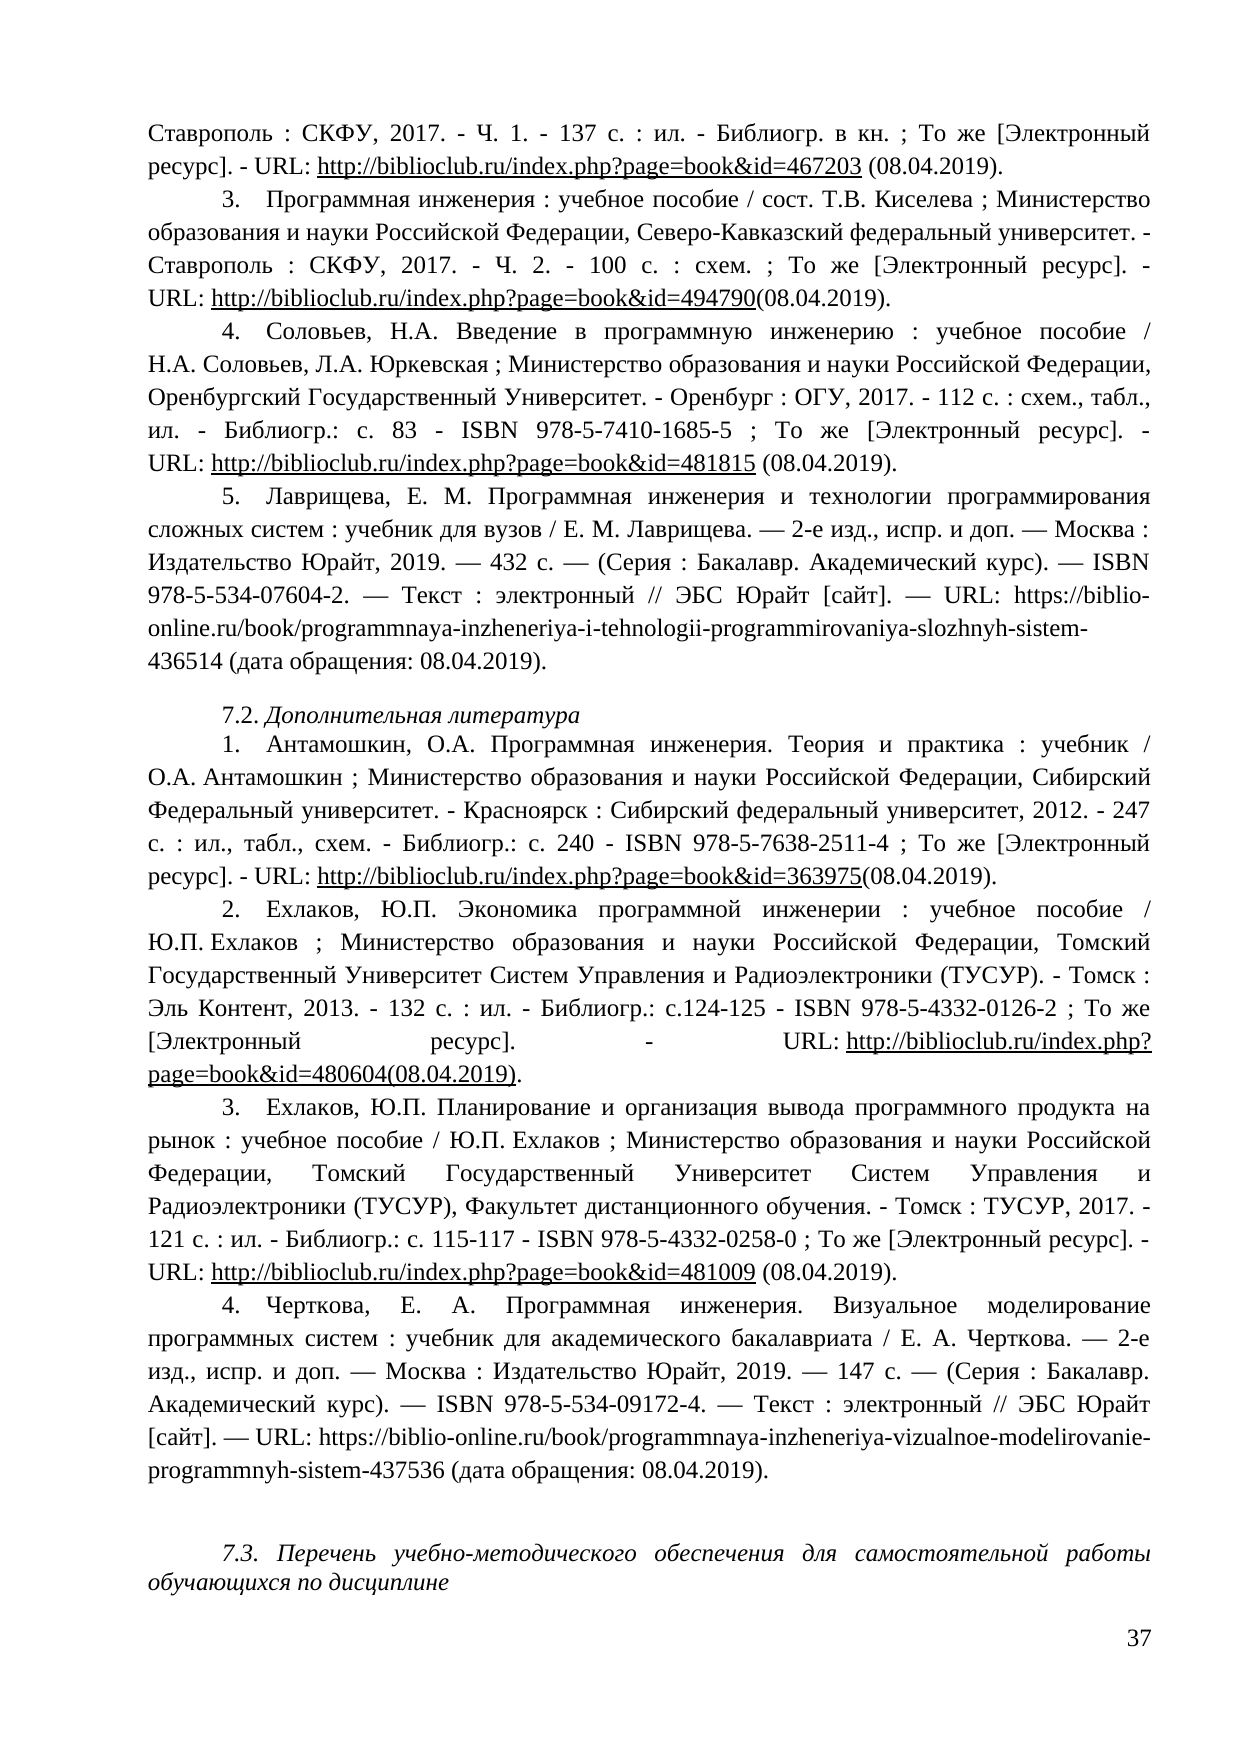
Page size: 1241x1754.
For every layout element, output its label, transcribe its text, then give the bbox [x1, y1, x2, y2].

list Черткова, Е. А. Программная инженерия. Визуальное моделирование программных систем : учебник для академического бакалавриата / Е. А. Черткова. — 2-е изд., испр. и доп. — Москва : Издательство Юрайт, 2019. — 147 с. — (Серия : Бакалавр. Академический курс). — ISBN 978-5-534-09172-4. — Текст : электронный // ЭБС Юрайт [сайт]. — URL: https://biblio-online.ru/book/programmnaya-inzheneriya-vizualnoe-modelirovanie-programmnyh-sistem-437536 (дата обращения: 08.04.2019). [148, 1290, 1152, 1484]
list Соловьев, Н.А. Введение в программную инженерию : учебное пособие / Н.А. Соловьев, Л.А. Юркевская ; Министерство образования и науки Российской Федерации, Оренбургский Государственный Университет. - Оренбург : ОГУ, 2017. - 112 с. : схем., табл., ил. - Библиогр.: с. 83 - ISBN 978-5-7410-1685-5 ; То же [Электронный ресурс]. - URL: http://biblioclub.ru/index.php?page=book&id=481815 (08.04.2019). [148, 316, 1152, 477]
list Программная инженерия : учебное пособие / сост. Т.В. Киселева ; Министерство образования и науки Российской Федерации, Северо-Кавказский федеральный университет. - Ставрополь : СКФУ, 2017. - Ч. 2. - 100 с. : схем. ; То же [Электронный ресурс]. - URL: http://biblioclub.ru/index.php?page=book&id=494790(08.04.2019). [148, 184, 1152, 312]
list Ехлаков, Ю.П. Планирование и организация вывода программного продукта на рынок : учебное пособие / Ю.П. Ехлаков ; Министерство образования и науки Российской Федерации, Томский Государственный Университет Систем Управления и Радиоэлектроники (ТУСУР), Факультет дистанционного обучения. - Томск : ТУСУР, 2017. - 121 с. : ил. - Библиогр.: с. 115-117 - ISBN 978-5-4332-0258-0 ; То же [Электронный ресурс]. - URL: http://biblioclub.ru/index.php?page=book&id=481009 (08.04.2019). [148, 1092, 1152, 1286]
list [148, 118, 1152, 180]
text 7.2. Дополнительная литература [222, 700, 1152, 729]
list Ехлаков, Ю.П. Экономика программной инженерии : учебное пособие / Ю.П. Ехлаков ; Министерство образования и науки Российской Федерации, Томский Государственный Университет Систем Управления и Радиоэлектроники (ТУСУР). - Томск : Эль Контент, 2013. - 132 с. : ил. - Библиогр.: с.124-125 - ISBN 978-5-4332-0126-2 ; То же [Электронный ресурс]. - URL: http://biblioclub.ru/index.php?page=book&id=480604(08.04.2019). [148, 894, 1152, 1088]
list Антамошкин, О.А. Программная инженерия. Теория и практика : учебник / О.А. Антамошкин ; Министерство образования и науки Российской Федерации, Сибирский Федеральный университет. - Красноярск : Сибирский федеральный университет, 2012. - 247 с. : ил., табл., схем. - Библиогр.: с. 240 - ISBN 978-5-7638-2511-4 ; То же [Электронный ресурс]. - URL: http://biblioclub.ru/index.php?page=book&id=363975(08.04.2019). [148, 729, 1152, 890]
text 7.3. Перечень учебно-методического обеспечения для самостоятельной работы обучающихся по дисциплине [148, 1538, 1152, 1596]
list Лаврищева, Е. М. Программная инженерия и технологии программирования сложных систем : учебник для вузов / Е. М. Лаврищева. — 2-е изд., испр. и доп. — Москва : Издательство Юрайт, 2019. — 432 с. — (Серия : Бакалавр. Академический курс). — ISBN 978-5-534-07604-2. — Текст : электронный // ЭБС Юрайт [сайт]. — URL: https://biblio-online.ru/book/programmnaya-inzheneriya-i-tehnologii-programmirovaniya-slozhnyh-sistem-436514 (дата обращения: 08.04.2019). [148, 481, 1152, 675]
